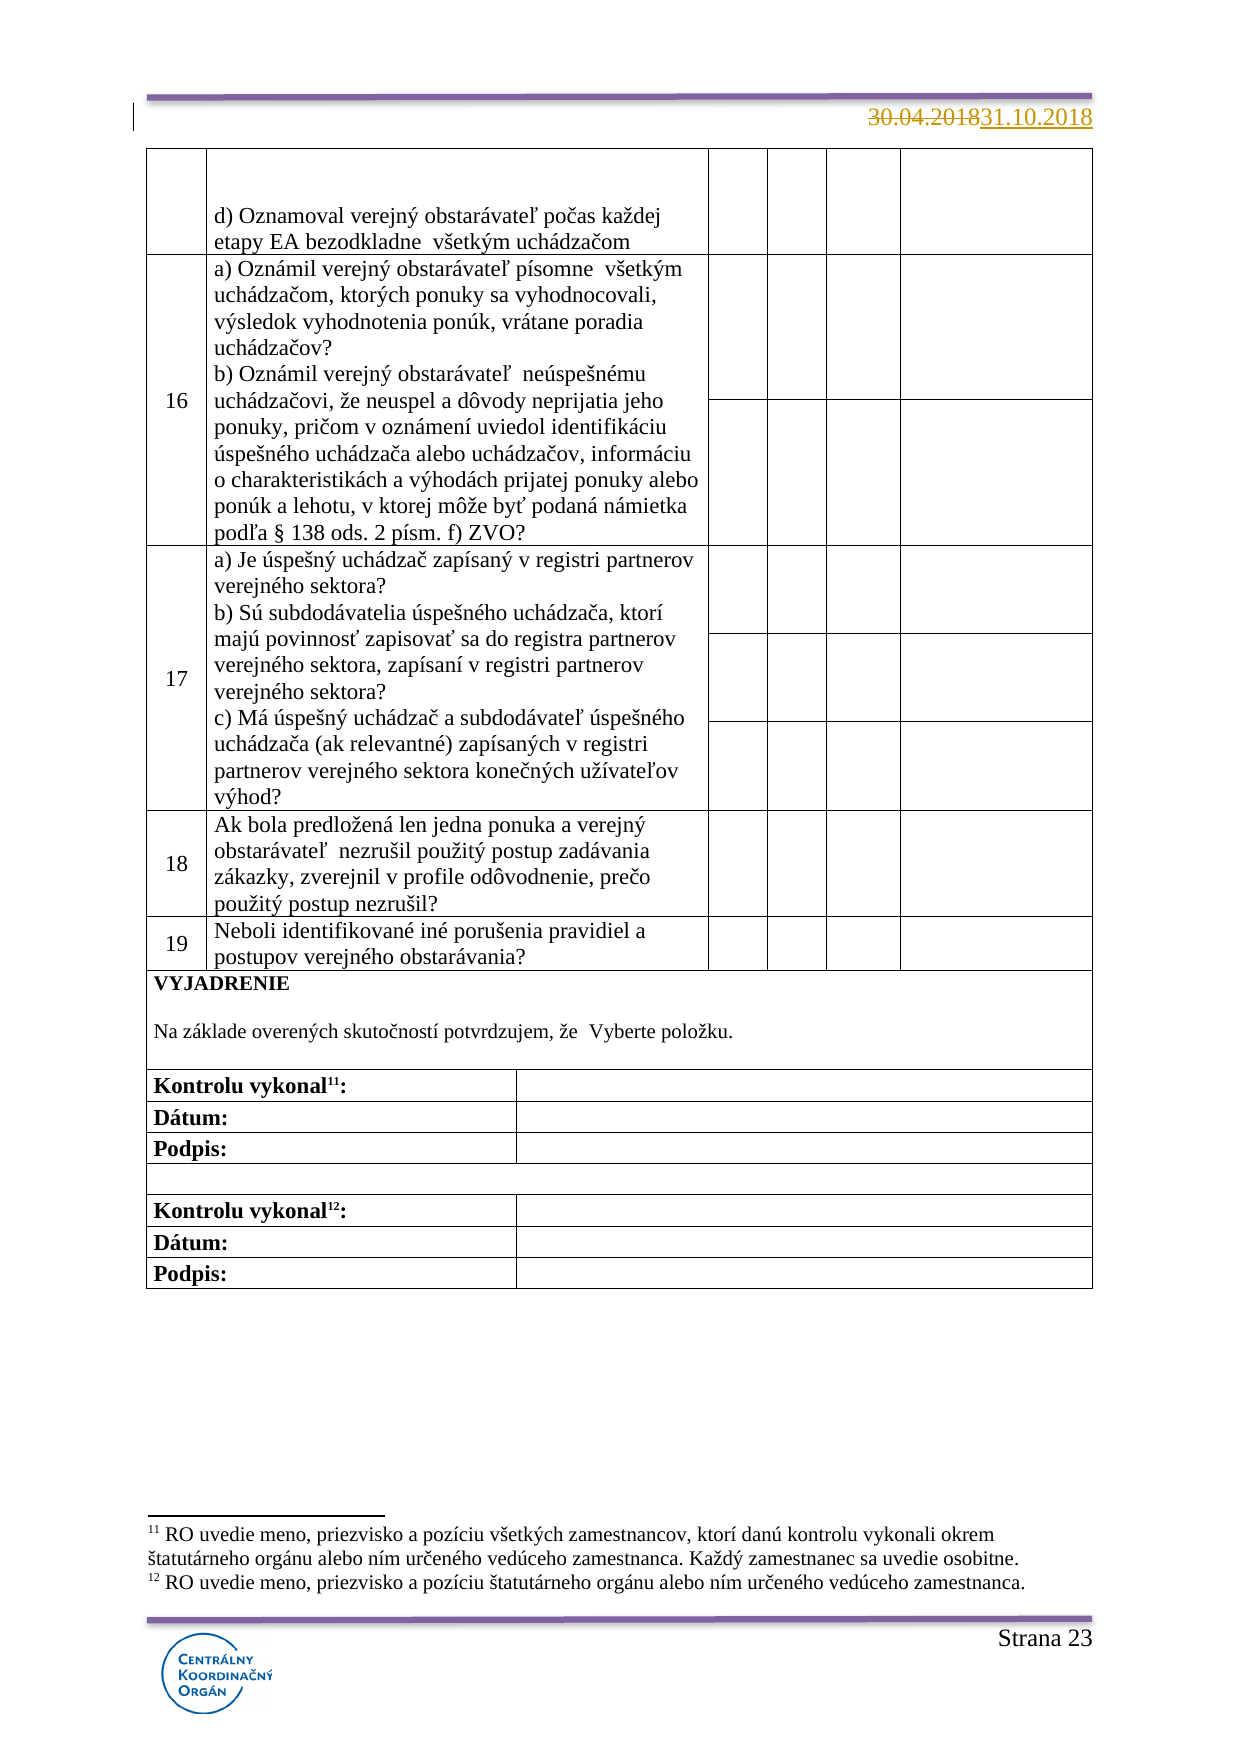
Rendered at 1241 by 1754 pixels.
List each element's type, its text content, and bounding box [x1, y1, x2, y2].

table_cell [517, 1070, 1092, 1101]
table_cell [709, 149, 767, 254]
table_cell [901, 255, 1092, 399]
table_cell [517, 1133, 1092, 1163]
table_cell [768, 722, 826, 809]
table_cell [709, 722, 767, 809]
table_cell [709, 546, 767, 633]
table_cell [827, 149, 900, 254]
table_cell [147, 1164, 1092, 1194]
table_cell [768, 811, 826, 916]
table_cell [517, 1227, 1092, 1257]
table_cell Neboli identifikované iné porušenia pravidiel a postupov verejného obstarávania? [207, 917, 708, 970]
table_cell [709, 917, 767, 970]
table_cell Kontrolu vykonal: [147, 1195, 516, 1226]
table_cell VYJADRENIE Na základe overených skutočností potvrdzujem, že [147, 971, 1092, 1069]
table_cell [901, 634, 1092, 721]
table_cell [768, 149, 826, 254]
table_cell [517, 1102, 1092, 1132]
table_cell 18 [147, 811, 206, 916]
table_cell a) Oznámil verejný obstarávateľ písomne všetkým uchádzačom, ktorých ponuky sa vyhodnocovali, výsledok vyhodnotenia ponúk, vrátane poradia uchádzačov? b) Oznámil verejný obstarávateľ neúspešnému uchádzačovi, že neuspel a dôvody neprijatia jeho ponuky, pričom v oznámení uviedol identifikáciu úspešného uchádzača alebo uchádzačov, informáciu o charakteristikách a výhodách prijatej ponuky alebo ponúk a lehotu, v ktorej môže byť podaná námietka podľa § 138 ods. 2 písm. f) ZVO? [207, 255, 708, 545]
table_cell [827, 546, 900, 633]
table_cell [901, 811, 1092, 916]
table_cell [901, 722, 1092, 809]
table_cell [901, 400, 1092, 545]
table_cell [901, 149, 1092, 254]
table_cell [709, 400, 767, 545]
table_cell [768, 634, 826, 721]
table_cell [901, 546, 1092, 633]
table_cell [709, 255, 767, 399]
table_cell [517, 1258, 1092, 1288]
table_cell [827, 255, 900, 399]
table_cell [768, 546, 826, 633]
table_cell [827, 634, 900, 721]
table_cell Podpis: [147, 1133, 516, 1163]
table_cell [827, 400, 900, 545]
table_cell 19 [147, 917, 206, 970]
picture [159, 1631, 272, 1713]
table_cell a) Je úspešný uchádzač zapísaný v registri partnerov verejného sektora? b) Sú subdodávatelia úspešného uchádzača, ktorí majú povinnosť zapisovať sa do registra partnerov verejného sektora, zapísaní v registri partnerov verejného sektora? c) Má úspešný uchádzač a subdodávateľ úspešného uchádzača (ak relevantné) zapísaných v registri partnerov verejného sektora konečných užívateľov výhod? [207, 546, 708, 809]
table_cell Dátum: [147, 1227, 516, 1257]
table_cell 16 [147, 255, 206, 545]
table_cell [709, 811, 767, 916]
table_cell [768, 917, 826, 970]
table_cell [827, 722, 900, 809]
table_cell Kontrolu vykonal: [147, 1070, 516, 1101]
table_cell [901, 917, 1092, 970]
table_cell Dátum: [147, 1102, 516, 1132]
table_cell Ak bola predložená len jedna ponuka a verejný obstarávateľ nezrušil použitý postup zadávania zákazky, zverejnil v profile odôvodnenie, prečo použitý postup nezrušil? [207, 811, 708, 916]
table_cell [827, 811, 900, 916]
table_cell [768, 400, 826, 545]
table_cell [768, 255, 826, 399]
table_cell 17 [147, 546, 206, 809]
table_cell [827, 917, 900, 970]
table_cell [517, 1195, 1092, 1226]
table_cell [709, 634, 767, 721]
table_cell Podpis: [147, 1258, 516, 1288]
